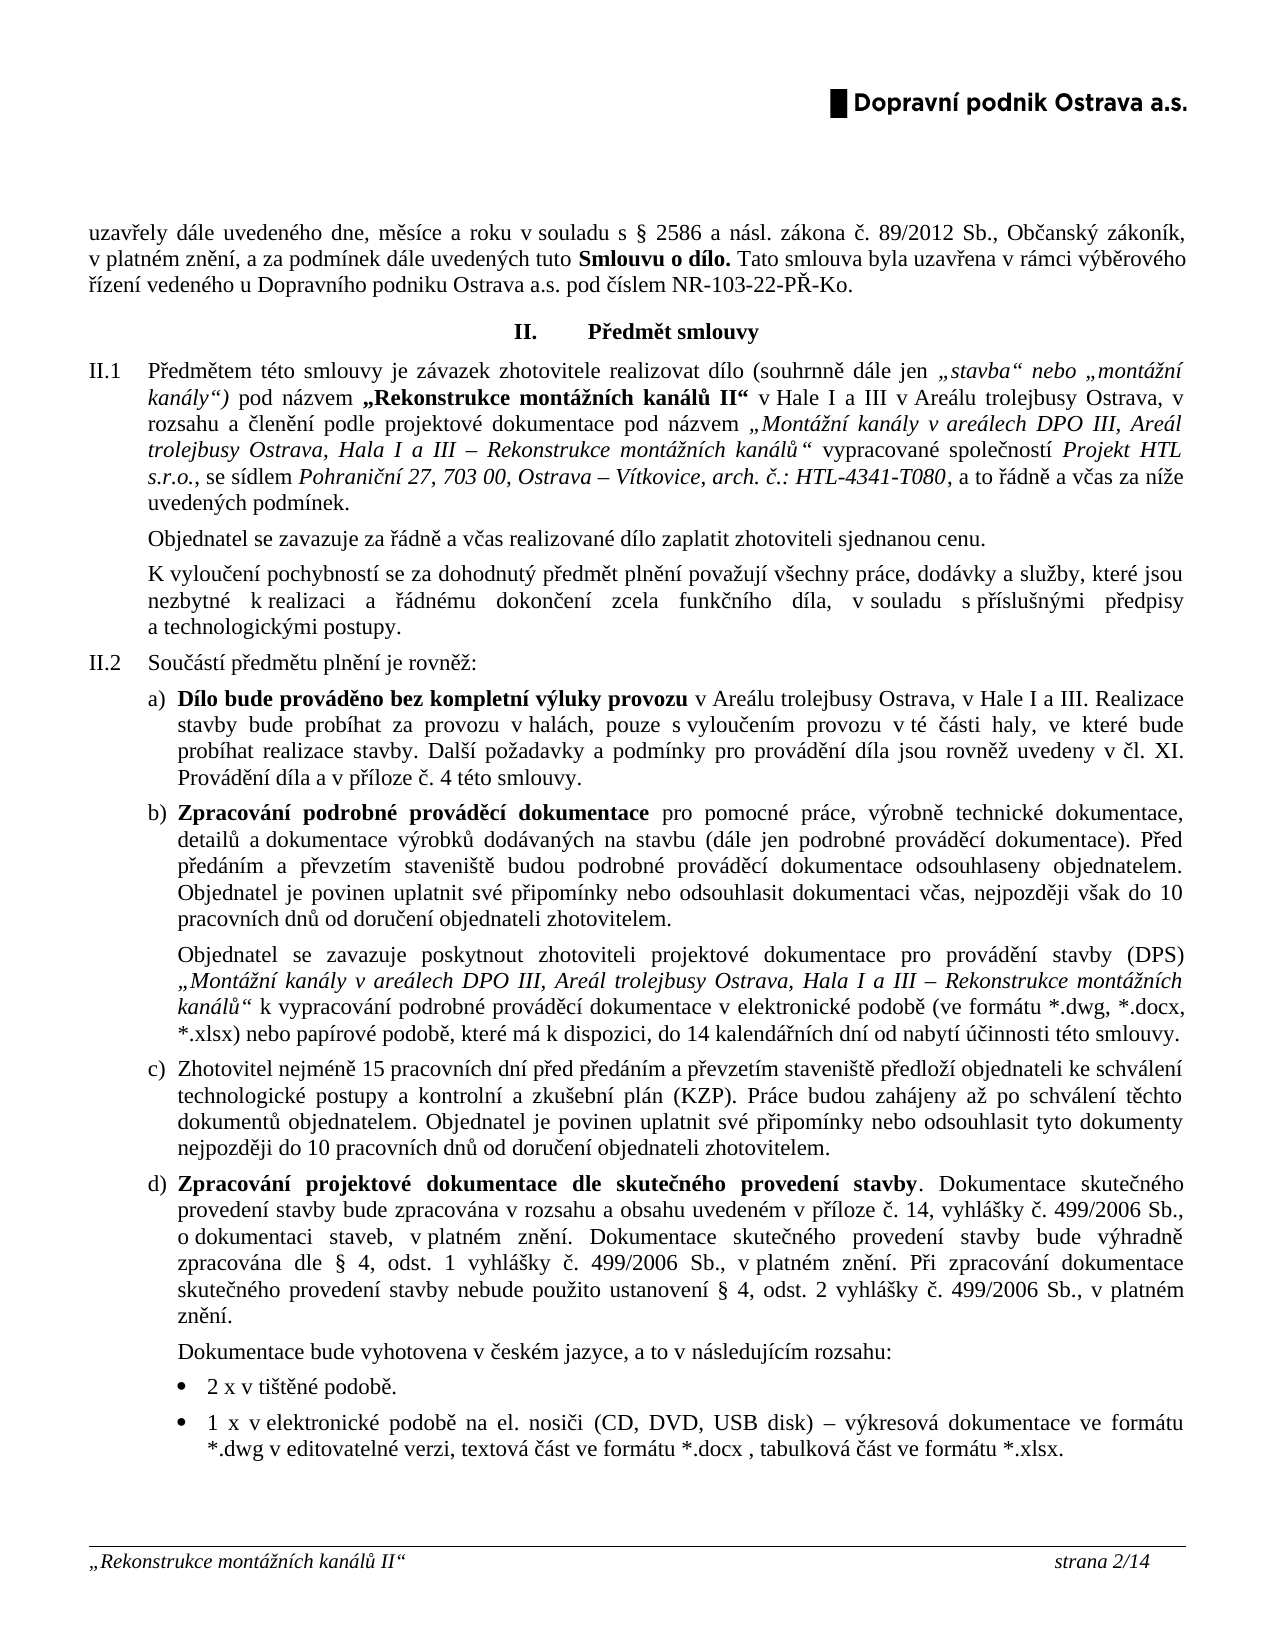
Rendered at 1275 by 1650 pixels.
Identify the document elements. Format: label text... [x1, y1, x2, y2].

list Dílo bude prováděno bez kompletní výluky provozu v Areálu trolejbusy Ostrava, v Hale I a III. Realizace stavby bude probíhat za provozu v halách, pouze s vyloučením provozu v té části haly, ve které bude probíhat realizace stavby. Další požadavky a podmínky pro provádění díla jsou rovněž uvedeny v čl. XI. Provádění díla a v příloze č. 4 této smlouvy. [148, 685, 1184, 790]
list K vyloučení pochybností se za dohodnutý předmět plnění považují všechny práce, dodávky a služby, které jsou nezbytné k realizaci a řádnému dokončení zcela funkčního díla, v souladu s příslušnými předpisy a technologickými postupy. [148, 561, 1184, 639]
list Zpracování podrobné prováděcí dokumentace pro pomocné práce, výrobně technické dokumentace, detailů a dokumentace výrobků dodávaných na stavbu (dále jen podrobné prováděcí dokumentace). Před předáním a převzetím staveniště budou podrobné prováděcí dokumentace odsouhlaseny objednatelem. Objednatel je povinen uplatnit své připomínky nebo odsouhlasit dokumentaci včas, nejpozději však do 10 pracovních dnů od doručení objednateli zhotovitelem. [148, 799, 1184, 931]
text uzavřely dále uvedeného dne, měsíce a roku v souladu s § 2586 a násl. zákona č. 89/2012 Sb., Občanský zákoník, v platném znění, a za podmínek dále uvedených tuto Smlouvu o dílo. Tato smlouva byla uzavřena v rámci výběrového řízení vedeného u Dopravního podniku Ostrava a.s. pod číslem NR-103-22-PŘ-Ko. [89, 218, 1186, 298]
list 2 x v tištěné podobě. [177, 1373, 1184, 1400]
list Zhotovitel nejméně 15 pracovních dní před předáním a převzetím staveniště předloží objednateli ke schválení technologické postupy a kontrolní a zkušební plán (KZP). Práce budou zahájeny až po schválení těchto dokumentů objednatelem. Objednatel je povinen uplatnit své připomínky nebo odsouhlasit tyto dokumenty nejpozději do 10 pracovních dnů od doručení objednateli zhotovitelem. [148, 1055, 1184, 1161]
picture [830, 89, 1187, 118]
subtitle Předmět smlouvy [89, 318, 1184, 345]
list Objednatel se zavazuje za řádně a včas realizované dílo zaplatit zhotoviteli sjednanou cenu. [148, 525, 1184, 551]
list Zpracování projektové dokumentace dle skutečného provedení stavby. Dokumentace skutečného provedení stavby bude zpracována v rozsahu a obsahu uvedeném v příloze č. 14, vyhlášky č. 499/2006 Sb., o dokumentaci staveb, v platném znění. Dokumentace skutečného provedení stavby bude výhradně zpracována dle § 4, odst. 1 vyhlášky č. 499/2006 Sb., v platném znění. Při zpracování dokumentace skutečného provedení stavby nebude použito ustanovení § 4, odst. 2 vyhlášky č. 499/2006 Sb., v platném znění. [148, 1170, 1184, 1328]
list Předmětem této smlouvy je závazek zhotovitele realizovat dílo (souhrnně dále jen „stavba“ nebo „montážní kanály“) pod názvem „Rekonstrukce montážních kanálů II“ v Hale I a III v Areálu trolejbusy Ostrava, v rozsahu a členění podle projektové dokumentace pod názvem „Montážní kanály v areálech DPO III, Areál trolejbusy Ostrava, Hala I a III – Rekonstrukce montážních kanálů“ vypracované společností Projekt HTL s.r.o., se sídlem Pohraniční 27, 703 00, Ostrava – Vítkovice, arch. č.: HTL-4341-T080, a to řádně a včas za níže uvedených podmínek. [89, 357, 1184, 515]
text Objednatel se zavazuje poskytnout zhotoviteli projektové dokumentace pro provádění stavby (DPS) „Montážní kanály v areálech DPO III, Areál trolejbusy Ostrava, Hala I a III – Rekonstrukce montážních kanálů“ k vypracování podrobné prováděcí dokumentace v elektronické podobě (ve formátu *.dwg, *.docx, *.xlsx) nebo papírové podobě, které má k dispozici, do 14 kalendářních dní od nabytí účinnosti této smlouvy. [177, 941, 1186, 1046]
list Součástí předmětu plnění je rovněž: [89, 649, 1184, 675]
list 1 x v elektronické podobě na el. nosiči (CD, DVD, USB disk) – výkresová dokumentace ve formátu *.dwg v editovatelné verzi, textová část ve formátu *.docx , tabulková část ve formátu *.xlsx. [177, 1409, 1184, 1462]
text Dokumentace bude vyhotovena v českém jazyce, a to v následujícím rozsahu: [177, 1338, 1184, 1364]
